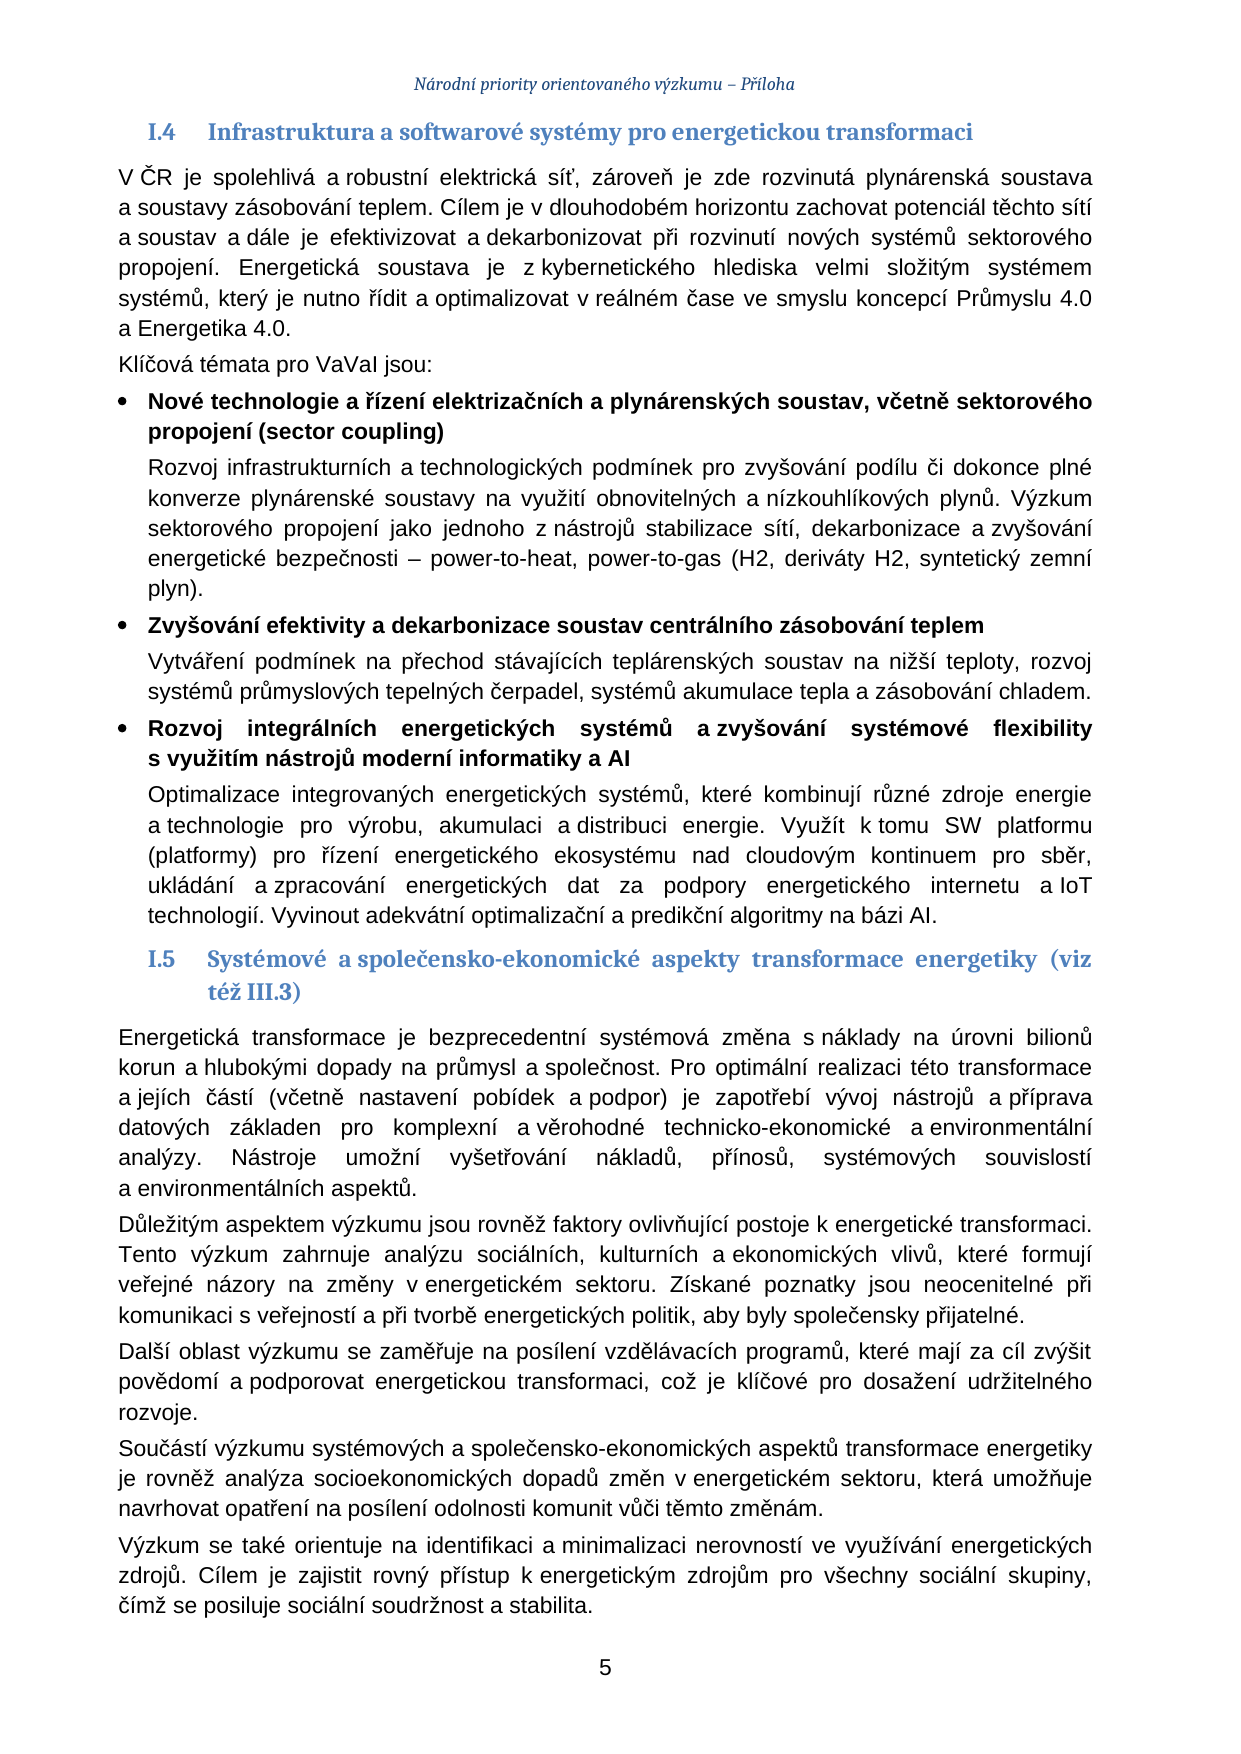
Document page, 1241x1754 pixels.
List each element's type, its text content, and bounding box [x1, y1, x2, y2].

text Součástí výzkumu systémových a společensko-ekonomických aspektů transformace energetiky je rovněž analýza socioekonomických dopadů změn v energetickém sektoru, která umožňuje navrhovat opatření na posílení odolnosti komunit vůči těmto změnám. [118, 1435, 1092, 1522]
text Klíčová témata pro VaVaI jsou: [118, 351, 1092, 377]
text Další oblast výzkumu se zaměřuje na posílení vzdělávacích programů, které mají za cíl zvýšit povědomí a podporovat energetickou transformaci, což je klíčové pro dosažení udržitelného rozvoje. [118, 1338, 1092, 1425]
list Rozvoj integrálních energetických systémů a zvyšování systémové flexibility s využitím nástrojů moderní informatiky a AI [118, 715, 1092, 771]
text Výzkum se také orientuje na identifikaci a minimalizaci nerovností ve využívání energetických zdrojů. Cílem je zajistit rovný přístup k energetickým zdrojům pro všechny sociální skupiny, čímž se posiluje sociální soudržnost a stabilita. [118, 1532, 1092, 1618]
list Optimalizace integrovaných energetických systémů, které kombinují různé zdroje energie a technologie pro výrobu, akumulaci a distribuci energie. Využít k tomu SW platformu (platformy) pro řízení energetického ekosystému nad cloudovým kontinuem pro sběr, ukládání a zpracování energetických dat za podpory energetického internetu a IoT technologií. Vyvinout adekvátní optimalizační a predikční algoritmy na bázi AI. [148, 781, 1092, 928]
text Energetická transformace je bezprecedentní systémová změna s náklady na úrovni bilionů korun a hlubokými dopady na průmysl a společnost. Pro optimální realizaci této transformace a jejích částí (včetně nastavení pobídek a podpor) je zapotřebí vývoj nástrojů a příprava datových základen pro komplexní a věrohodné technicko-ekonomické a environmentální analýzy. Nástroje umožní vyšetřování nákladů, přínosů, systémových souvislostí a environmentálních aspektů. [118, 1023, 1092, 1201]
text V ČR je spolehlivá a robustní elektrická síť, zároveň je zde rozvinutá plynárenská soustava a soustavy zásobování teplem. Cílem je v dlouhodobém horizontu zachovat potenciál těchto sítí a soustav a dále je efektivizovat a dekarbonizovat při rozvinutí nových systémů sektorového propojení. Energetická soustava je z kybernetického hlediska velmi složitým systémem systémů, který je nutno řídit a optimalizovat v reálném čase ve smyslu koncepcí Průmyslu 4.0 a Energetika 4.0. [118, 164, 1092, 341]
subtitle Systémové a společensko-ekonomické aspekty transformace energetiky (viz též III.3) [148, 945, 1092, 1007]
list Zvyšování efektivity a dekarbonizace soustav centrálního zásobování teplem [118, 612, 1092, 638]
subtitle Infrastruktura a softwarové systémy pro energetickou transformaci [148, 118, 1092, 147]
list Rozvoj infrastrukturních a technologických podmínek pro zvyšování podílu či dokonce plné konverze plynárenské soustavy na využití obnovitelných a nízkouhlíkových plynů. Výzkum sektorového propojení jako jednoho z nástrojů stabilizace sítí, dekarbonizace a zvyšování energetické bezpečnosti – power-to-heat, power-to-gas (H2, deriváty H2, syntetický zemní plyn). [148, 454, 1092, 601]
list Vytváření podmínek na přechod stávajících teplárenských soustav na nižší teploty, rozvoj systémů průmyslových tepelných čerpadel, systémů akumulace tepla a zásobování chladem. [148, 648, 1092, 704]
text Důležitým aspektem výzkumu jsou rovněž faktory ovlivňující postoje k energetické transformaci. Tento výzkum zahrnuje analýzu sociálních, kulturních a ekonomických vlivů, které formují veřejné názory na změny v energetickém sektoru. Získané poznatky jsou neocenitelné při komunikaci s veřejností a při tvorbě energetických politik, aby byly společensky přijatelné. [118, 1211, 1092, 1328]
list Nové technologie a řízení elektrizačních a plynárenských soustav, včetně sektorového propojení (sector coupling) [118, 388, 1092, 444]
